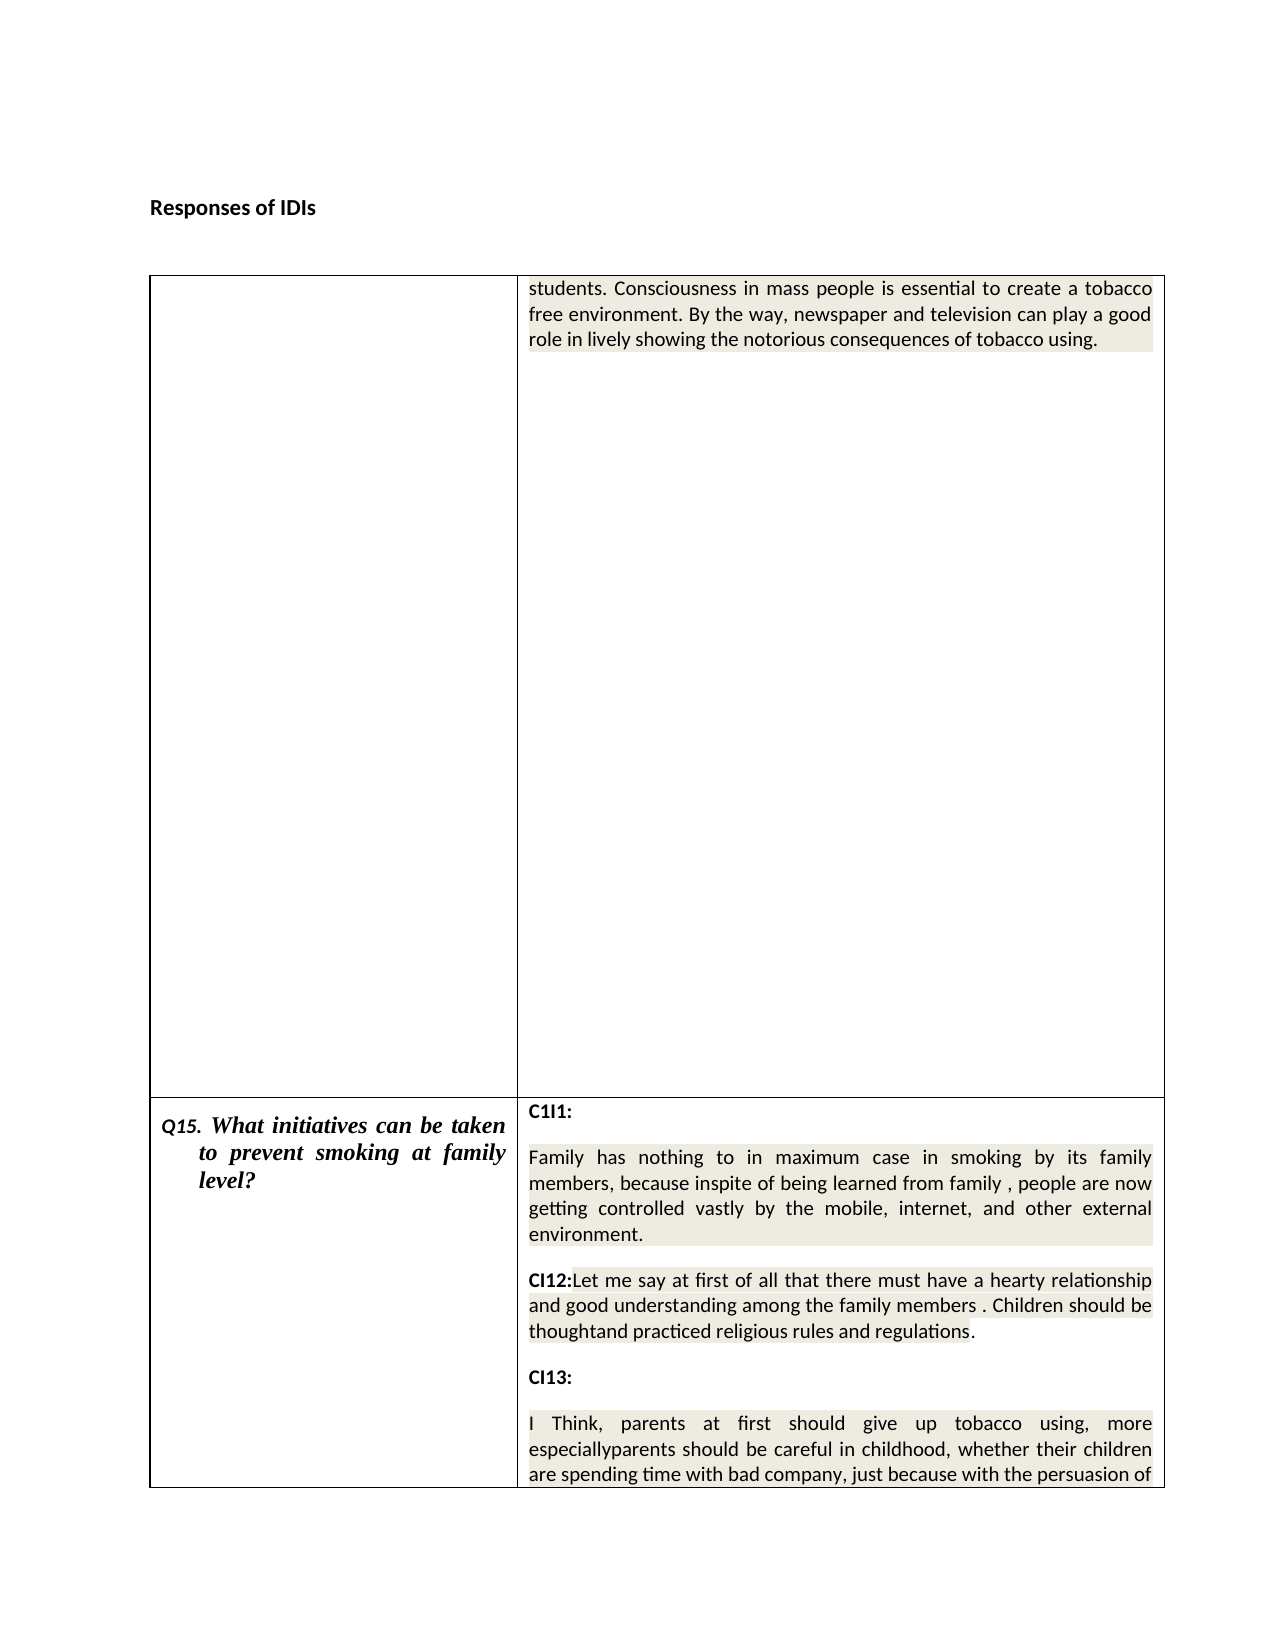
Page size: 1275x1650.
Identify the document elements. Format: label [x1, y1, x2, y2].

table_cell [151, 1098, 517, 1487]
table_header [151, 276, 517, 1097]
table_header [518, 276, 1164, 1097]
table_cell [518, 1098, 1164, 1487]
